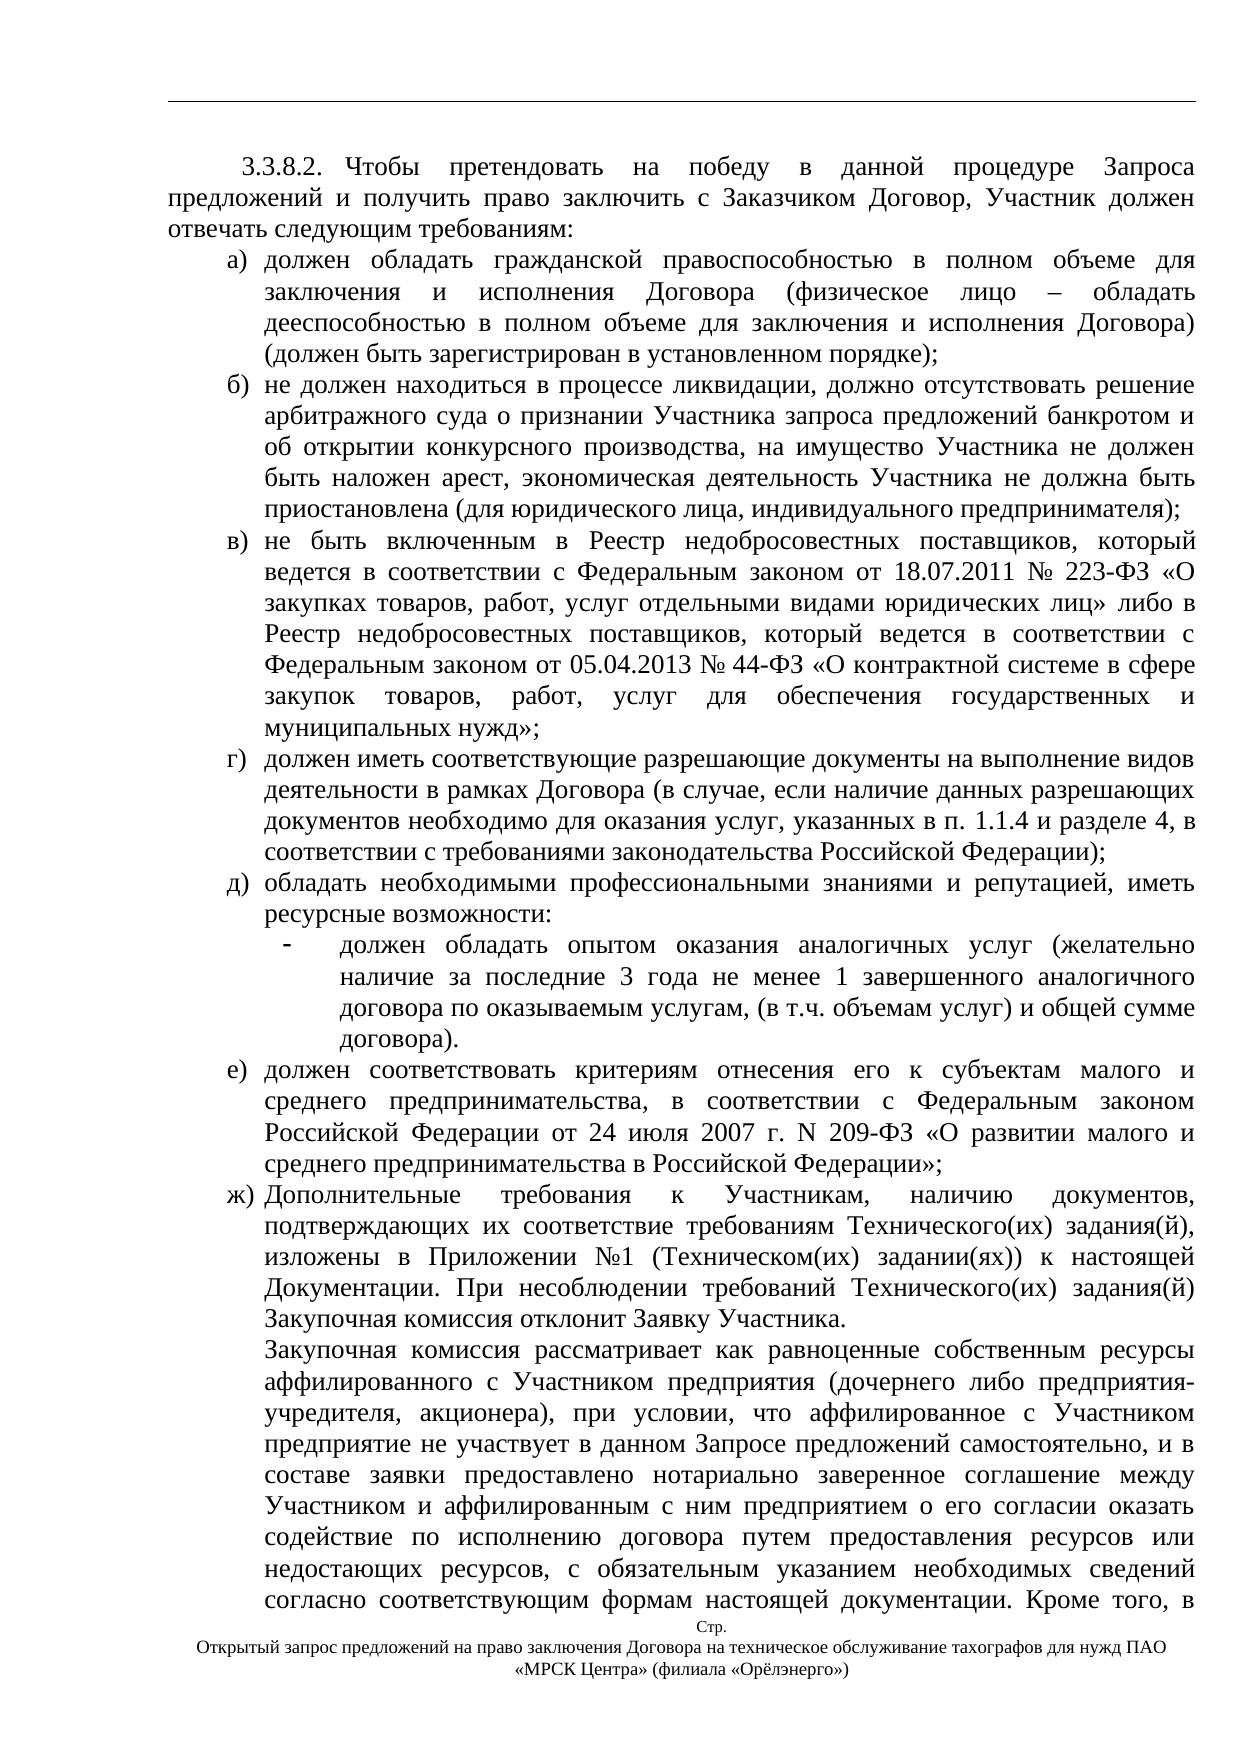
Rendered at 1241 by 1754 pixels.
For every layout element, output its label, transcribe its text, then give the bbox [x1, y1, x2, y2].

list Дополнительные требования к Участникам, наличию документов, подтверждающих их соответствие требованиям Технического(их) задания(й), изложены в Приложении №1 (Техническом(их) задании(ях)) к настоящей Документации. При несоблюдении требований Технического(их) задания(й) Закупочная комиссия отклонит Заявку Участника. [227, 1178, 1196, 1334]
list Чтобы претендовать на победу в данной процедуре Запроса предложений и получить право заключить с Заказчиком Договор, Участник должен отвечать следующим требованиям: [168, 150, 1196, 243]
list обладать необходимыми профессиональными знаниями и репутацией, иметь ресурсные возможности: [227, 866, 1196, 929]
list не должен находиться в процессе ликвидации, должно отсутствовать решение арбитражного суда о признании Участника запроса предложений банкротом и об открытии конкурсного производства, на имущество Участника не должен быть наложен арест, экономическая деятельность Участника не должна быть приостановлена (для юридического лица, индивидуального предпринимателя); [227, 368, 1196, 524]
list должен иметь соответствующие разрешающие документы на выполнение видов деятельности в рамках Договора (в случае, если наличие данных разрешающих документов необходимо для оказания услуг, указанных в п. 1.1.4 и разделе 4, в соответствии с требованиями законодательства Российской Федерации); [227, 742, 1196, 866]
list не быть включенным в Реестр недобросовестных поставщиков, который ведется в соответствии с Федеральным законом от 18.07.2011 № 223-ФЗ «О закупках товаров, работ, услуг отдельными видами юридических лиц» либо в Реестр недобросовестных поставщиков, который ведется в соответствии с Федеральным законом от 05.04.2013 № 44-ФЗ «О контрактной системе в сфере закупок товаров, работ, услуг для обеспечения государственных и муниципальных нужд»; [227, 524, 1196, 742]
list должен обладать опытом оказания аналогичных услуг (желательно наличие за последние 3 года не менее 1 завершенного аналогичного договора по оказываемым услугам, (в т.ч. объемам услуг) и общей сумме договора). [282, 929, 1196, 1053]
list должен соответствовать критериям отнесения его к субъектам малого и среднего предпринимательства, в соответствии с Федеральным законом Российской Федерации от 24 июля 2007 г. N 209-ФЗ «О развитии малого и среднего предпринимательства в Российской Федерации»; [227, 1053, 1196, 1178]
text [264, 1334, 1196, 1614]
list должен обладать гражданской правоспособностью в полном объеме для заключения и исполнения Договора (физическое лицо – обладать дееспособностью в полном объеме для заключения и исполнения Договора) (должен быть зарегистрирован в установленном порядке); [227, 243, 1196, 368]
